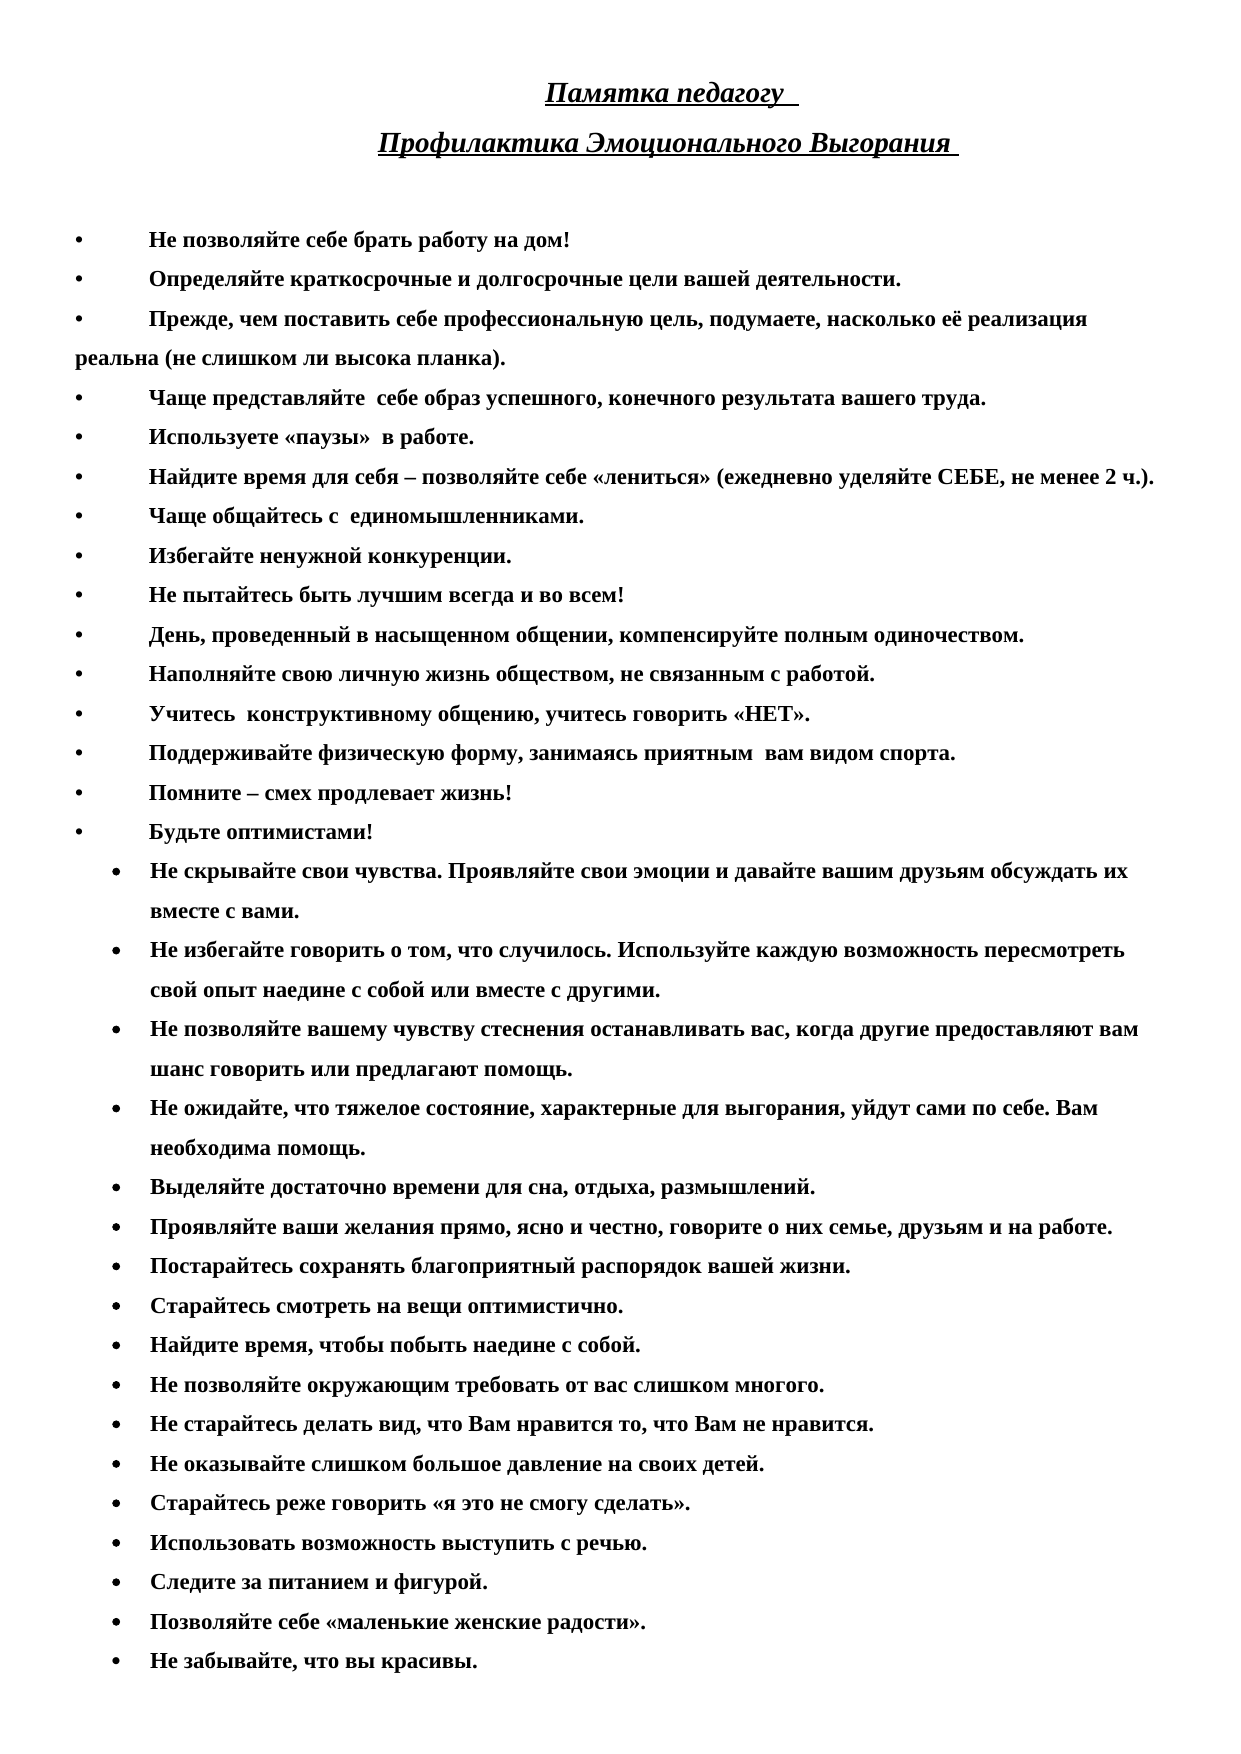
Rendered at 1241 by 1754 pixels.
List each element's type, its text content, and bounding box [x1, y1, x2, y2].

text • Избегайте ненужной конкуренции. [75, 542, 1165, 568]
list Позволяйте себе «маленькие женские радости». [112, 1608, 1165, 1634]
list Найдите время, чтобы побыть наедине с собой. [112, 1331, 1165, 1358]
list Старайтесь смотреть на вещи оптимистично. [112, 1292, 1165, 1318]
list Старайтесь реже говорить «я это не смогу сделать». [112, 1489, 1165, 1516]
text • Помните – смех продлевает жизнь! [75, 779, 1165, 805]
text Памятка педагогу [75, 75, 1165, 108]
text • Используете «паузы» в работе. [75, 423, 1165, 450]
text • Наполняйте свою личную жизнь обществом, не связанным с работой. [75, 660, 1165, 687]
list Не позволяйте вашему чувству стеснения останавливать вас, когда другие предоставляют вам шанс говорить или предлагают помощь. [112, 1016, 1165, 1081]
list Проявляйте ваши желания прямо, ясно и честно, говорите о них семье, друзьям и на работе. [112, 1213, 1165, 1239]
text • Будьте оптимистами! [75, 818, 1165, 844]
list Не старайтесь делать вид, что Вам нравится то, что Вам не нравится. [112, 1410, 1165, 1437]
list Использовать возможность выступить с речью. [112, 1529, 1165, 1555]
text • Поддерживайте физическую форму, занимаясь приятным вам видом спорта. [75, 739, 1165, 766]
text • День, проведенный в насыщенном общении, компенсируйте полным одиночеством. [75, 621, 1165, 647]
list Не скрывайте свои чувства. Проявляйте свои эмоции и давайте вашим друзьям обсуждать их вместе с вами. [112, 858, 1165, 923]
text • Не позволяйте себе брать работу на дом! [75, 226, 1165, 252]
list Выделяйте достаточно времени для сна, отдыха, размышлений. [112, 1173, 1165, 1200]
list Постарайтесь сохранять благоприятный распорядок вашей жизни. [112, 1252, 1165, 1279]
text • Учитесь конструктивному общению, учитесь говорить «НЕТ». [75, 700, 1165, 726]
list Не позволяйте окружающим требовать от вас слишком многого. [112, 1371, 1165, 1397]
text • Чаще общайтесь с единомышленниками. [75, 502, 1165, 529]
text • Определяйте краткосрочные и долгосрочные цели вашей деятельности. [75, 265, 1165, 292]
list Не избегайте говорить о том, что случилось. Используйте каждую возможность пересмотреть свой опыт наедине с собой или вместе с другими. [112, 937, 1165, 1002]
list Не оказывайте слишком большое давление на своих детей. [112, 1450, 1165, 1476]
text • Чаще представляйте себе образ успешного, конечного результата вашего труда. [75, 384, 1165, 410]
text • Прежде, чем поставить себе профессиональную цель, подумаете, насколько её реализация реальна (не слишком ли высока планка). [75, 305, 1165, 371]
text Профилактика Эмоционального Выгорания [75, 125, 1165, 159]
list Следите за питанием и фигурой. [112, 1568, 1165, 1594]
list Не ожидайте, что тяжелое состояние, характерные для выгорания, уйдут сами по себе. Вам необходима помощь. [112, 1094, 1165, 1160]
list Не забывайте, что вы красивы. [112, 1647, 1165, 1673]
text • Найдите время для себя – позволяйте себе «лениться» (ежедневно уделяйте СЕБЕ, не менее 2 ч.). [75, 463, 1165, 489]
text • Не пытайтесь быть лучшим всегда и во всем! [75, 581, 1165, 608]
